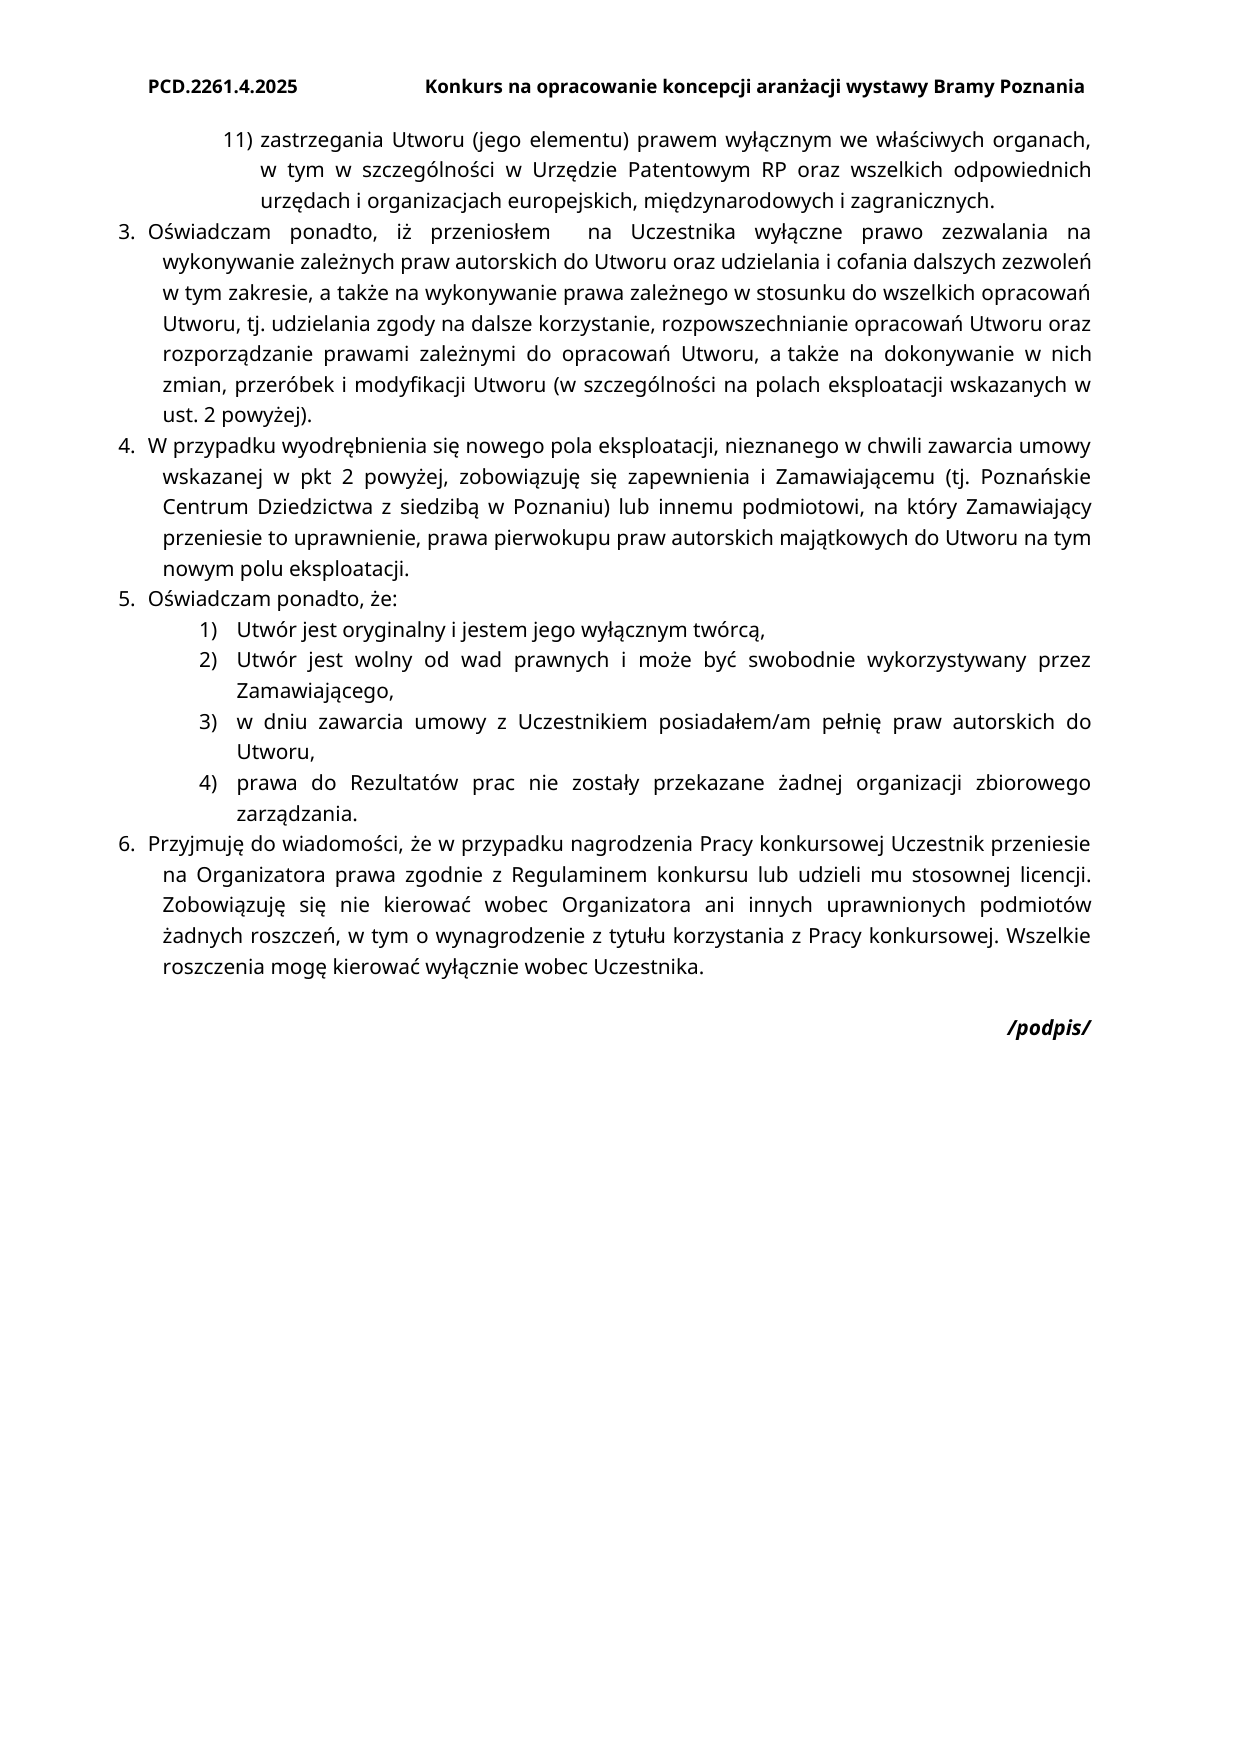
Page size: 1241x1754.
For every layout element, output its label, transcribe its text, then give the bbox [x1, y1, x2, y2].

list prawa do Rezultatów prac nie zostały przekazane żadnej organizacji zbiorowego zarządzania. [199, 768, 1092, 827]
list W przypadku wyodrębnienia się nowego pola eksploatacji, nieznanego w chwili zawarcia umowy wskazanej w pkt 2 powyżej, zobowiązuję się zapewnienia i Zamawiającemu (tj. Poznańskie Centrum Dziedzictwa z siedzibą w Poznaniu) lub innemu podmiotowi, na który Zamawiający przeniesie to uprawnienie, prawa pierwokupu praw autorskich majątkowych do Utworu na tym nowym polu eksploatacji. [118, 431, 1092, 582]
list /podpis/ [162, 1013, 1092, 1041]
list Utwór jest oryginalny i jestem jego wyłącznym twórcą, [199, 615, 1092, 643]
list Oświadczam ponadto, że: [118, 584, 1092, 613]
list Przyjmuję do wiadomości, że w przypadku nagrodzenia Pracy konkursowej Uczestnik przeniesie na Organizatora prawa zgodnie z Regulaminem konkursu lub udzieli mu stosownej licencji. Zobowiązuję się nie kierować wobec Organizatora ani innych uprawnionych podmiotów żadnych roszczeń, w tym o wynagrodzenie z tytułu korzystania z Pracy konkursowej. Wszelkie roszczenia mogę kierować wyłącznie wobec Uczestnika. [118, 829, 1092, 980]
list Oświadczam ponadto, iż przeniosłem na Uczestnika wyłączne prawo zezwalania na wykonywanie zależnych praw autorskich do Utworu oraz udzielania i cofania dalszych zezwoleń w tym zakresie, a także na wykonywanie prawa zależnego w stosunku do wszelkich opracowań Utworu, tj. udzielania zgody na dalsze korzystanie, rozpowszechnianie opracowań Utworu oraz rozporządzanie prawami zależnymi do opracowań Utworu, a także na dokonywanie w nich zmian, przeróbek i modyfikacji Utworu (w szczególności na polach eksploatacji wskazanych w ust. 2 powyżej). [118, 217, 1092, 429]
list Utwór jest wolny od wad prawnych i może być swobodnie wykorzystywany przez Zamawiającego, [199, 646, 1092, 704]
list zastrzegania Utworu (jego elementu) prawem wyłącznym we właściwych organach, w tym w szczególności w Urzędzie Patentowym RP oraz wszelkich odpowiednich urzędach i organizacjach europejskich, międzynarodowych i zagranicznych. [223, 125, 1092, 214]
list w dniu zawarcia umowy z Uczestnikiem posiadałem/am pełnię praw autorskich do Utworu, [199, 707, 1092, 766]
